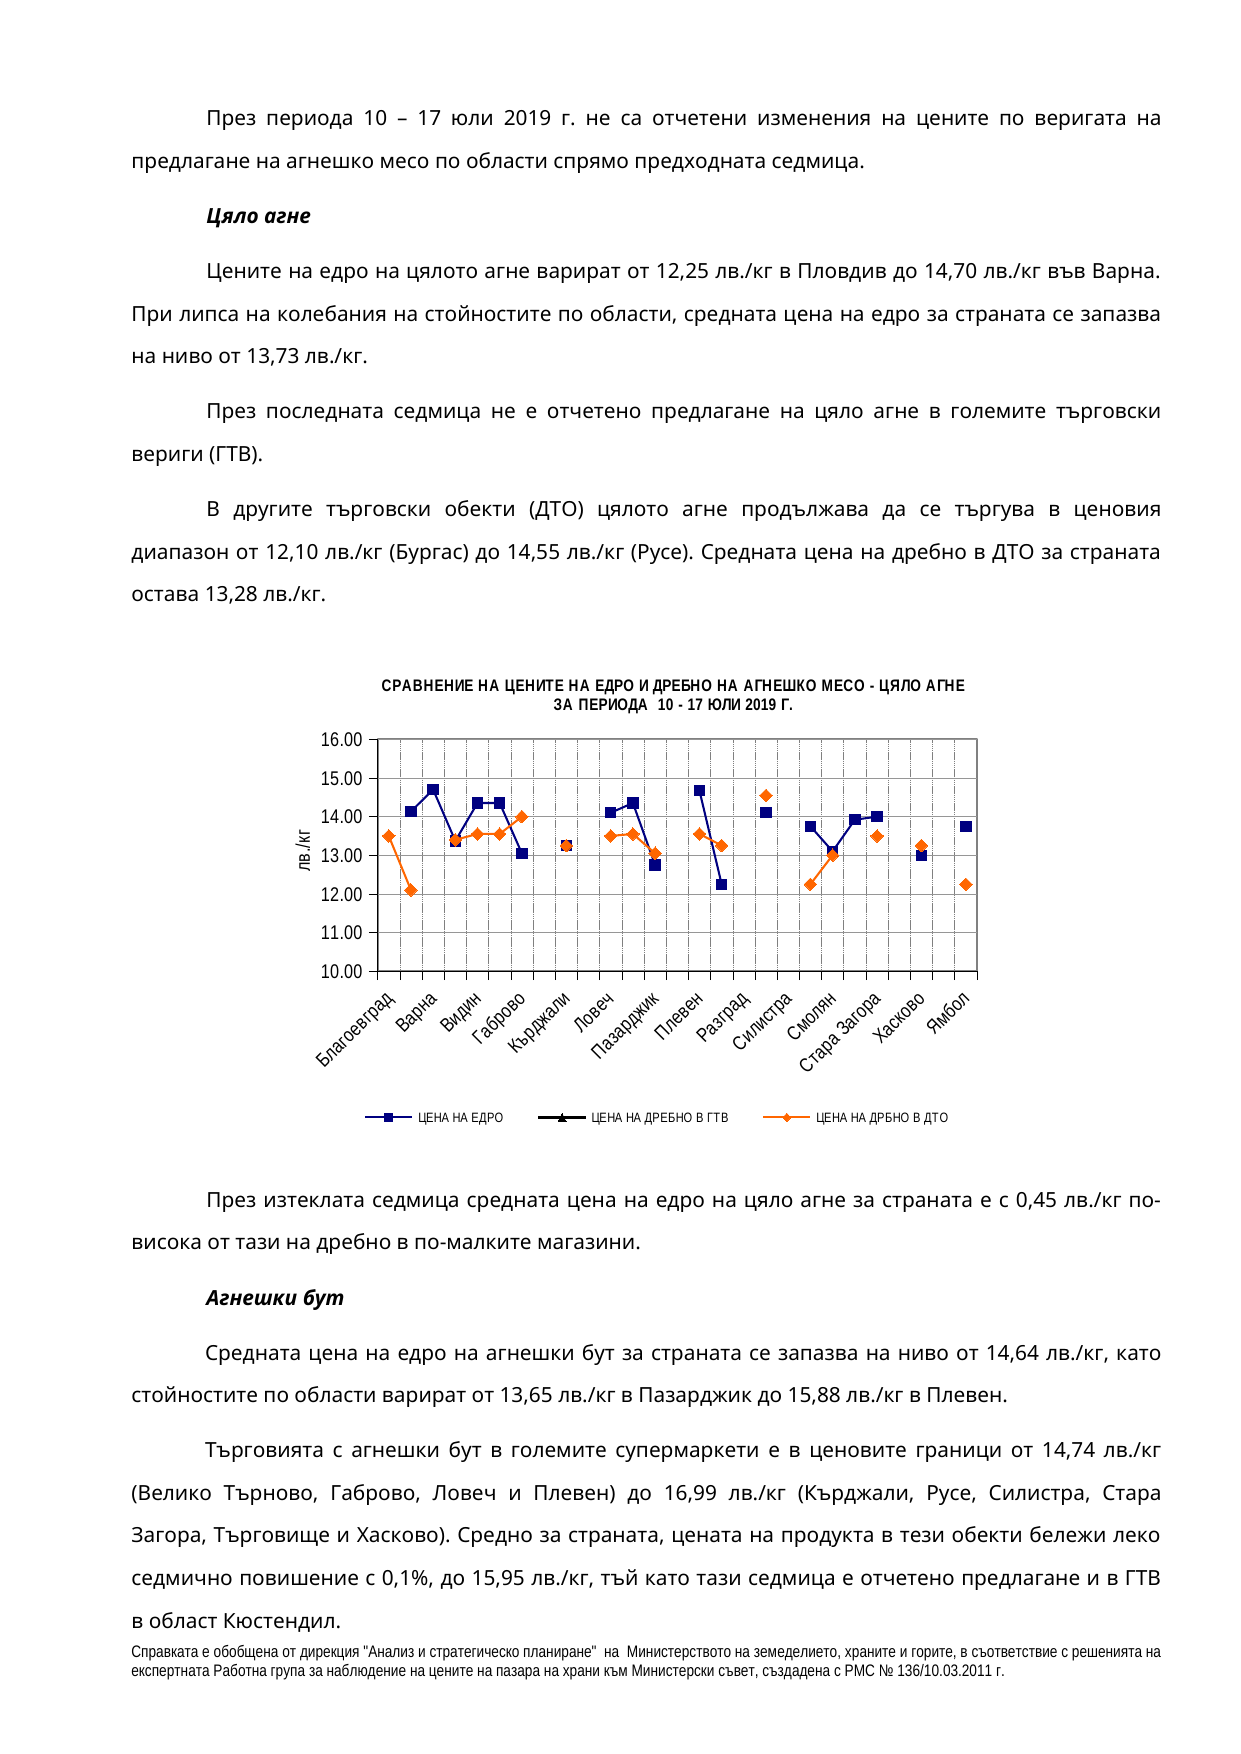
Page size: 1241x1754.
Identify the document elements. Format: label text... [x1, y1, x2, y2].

text През изтеклата седмица средната цена на едро на цяло агне за страната е с 0,45 лв./кг по-висока от тази на дребно в по-малките магазини. [131, 1185, 1162, 1256]
text Средната цена на едро на агнешки бут за страната се запазва на ниво от 14,64 лв./кг, като стойностите по области варират от 13,65 лв./кг в Пазарджик до 15,88 лв./кг в Плевен. [131, 1338, 1162, 1409]
text Цените на едро на цялото агне варират от 12,25 лв./кг в Пловдив до 14,70 лв./кг във Варна. При липса на колебания на стойностите по области, средната цена на едро за страната се запазва на ниво от 13,73 лв./кг. [131, 256, 1162, 370]
text През периода 10 – 17 юли 2019 г. не са отчетени изменения на цените по веригата на предлагане на агнешко месо по области спрямо предходната седмица. [131, 103, 1162, 174]
text В другите търговски обекти (ДТО) цялото агне продължава да се търгува в ценовия диапазон от 12,10 лв./кг (Бургас) до 14,55 лв./кг (Русе). Средната цена на дребно в ДТО за страната остава 13,28 лв./кг. [131, 494, 1162, 608]
text Агнешки бут [131, 1283, 1162, 1311]
text През последната седмица не е отчетено предлагане на цяло агне в големите търговски вериги (ГТВ). [131, 397, 1162, 468]
text Цяло агне [131, 201, 1162, 229]
text Търговията с агнешки бут в големите супермаркети е в ценовите граници от 14,74 лв./кг (Велико Търново, Габрово, Ловеч и Плевен) до 16,99 лв./кг (Кърджали, Русе, Силистра, Стара Загора, Търговище и Хасково). Средно за страната, цената на продукта в тези обекти бележи леко седмично повишение с 0,1%, до 15,95 лв./кг, тъй като тази седмица е отчетено предлагане и в ГТВ в област Кюстендил. [131, 1435, 1162, 1634]
